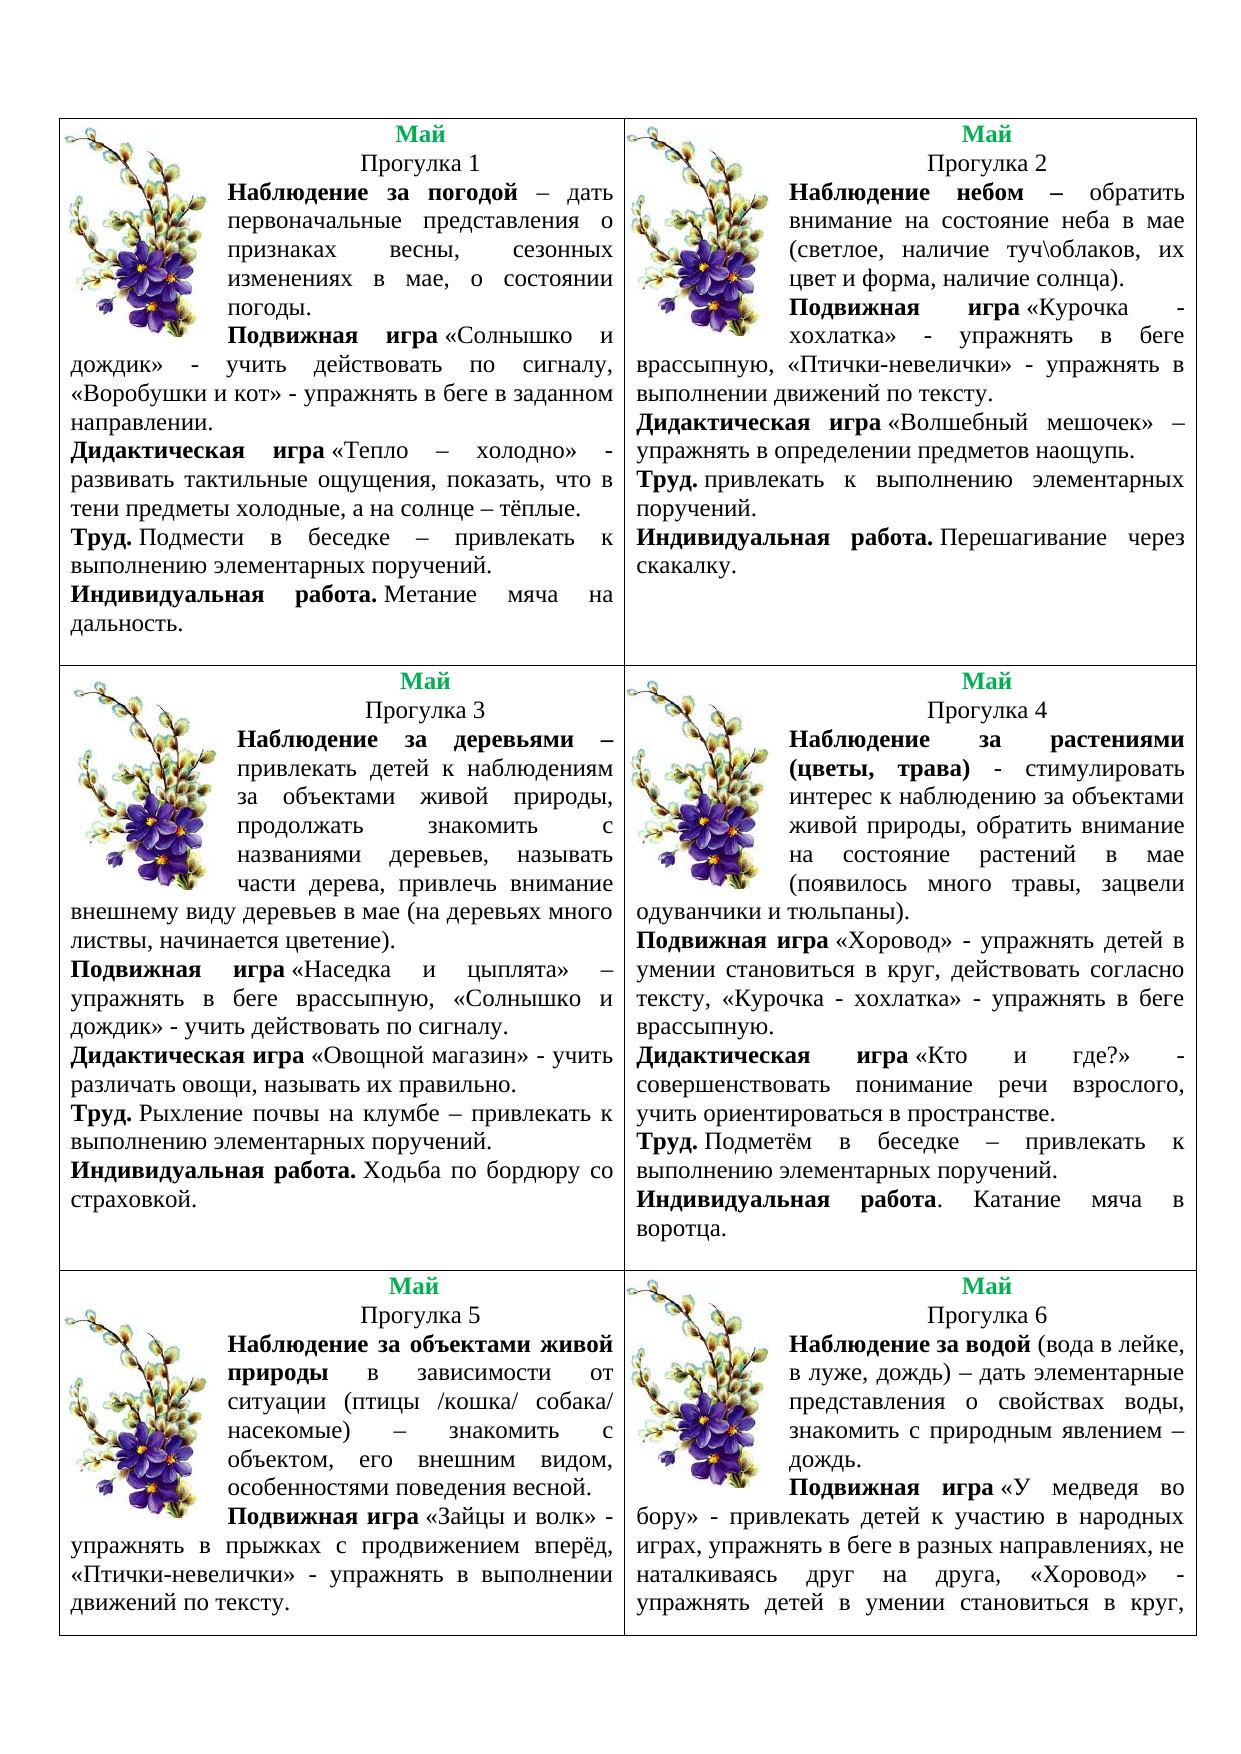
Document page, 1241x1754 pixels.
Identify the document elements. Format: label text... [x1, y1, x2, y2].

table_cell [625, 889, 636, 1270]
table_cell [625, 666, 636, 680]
table_cell Май Прогулка 2 Наблюдение небом – обратить внимание на состояние неба в мае (светлое, наличие туч\облаков, их цвет и форма, наличие солнца). Подвижная игра «Курочка - хохлатка» - упражнять в беге врассыпную, «Птички-невелички» - упражнять в выполнении движений по тексту. Дидактическая игра «Волшебный мешочек» – упражнять в определении предметов наощупь. Труд. привлекать к выполнению элементарных поручений. Индивидуальная работа. Перешагивание через скакалку. [625, 119, 1196, 665]
picture [73, 680, 218, 890]
picture [625, 126, 771, 336]
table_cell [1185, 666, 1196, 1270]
table_cell Май Прогулка 3 Наблюдение за деревьями – привлекать детей к наблюдениям за объектами живой природы, продолжать знакомить с названиями деревьев, называть части дерева, привлечь внимание внешнему виду деревьев в мае (на деревьях много листвы, начинается цветение). Подвижная игра «Наседка и цыплята» – упражнять в беге врассыпную, «Солнышко и дождик» - учить действовать по сигналу. Дидактическая игра «Овощной магазин» - учить различать овощи, называть их правильно. Труд. Рыхление почвы на клумбе – привлекать к выполнению элементарных поручений. Индивидуальная работа. Ходьба по бордюру со страховкой. [60, 666, 624, 1270]
picture [63, 127, 209, 337]
picture [625, 1278, 771, 1488]
picture [625, 680, 771, 889]
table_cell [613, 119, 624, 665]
picture [63, 1308, 209, 1518]
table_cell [60, 1271, 624, 1635]
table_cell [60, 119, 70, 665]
